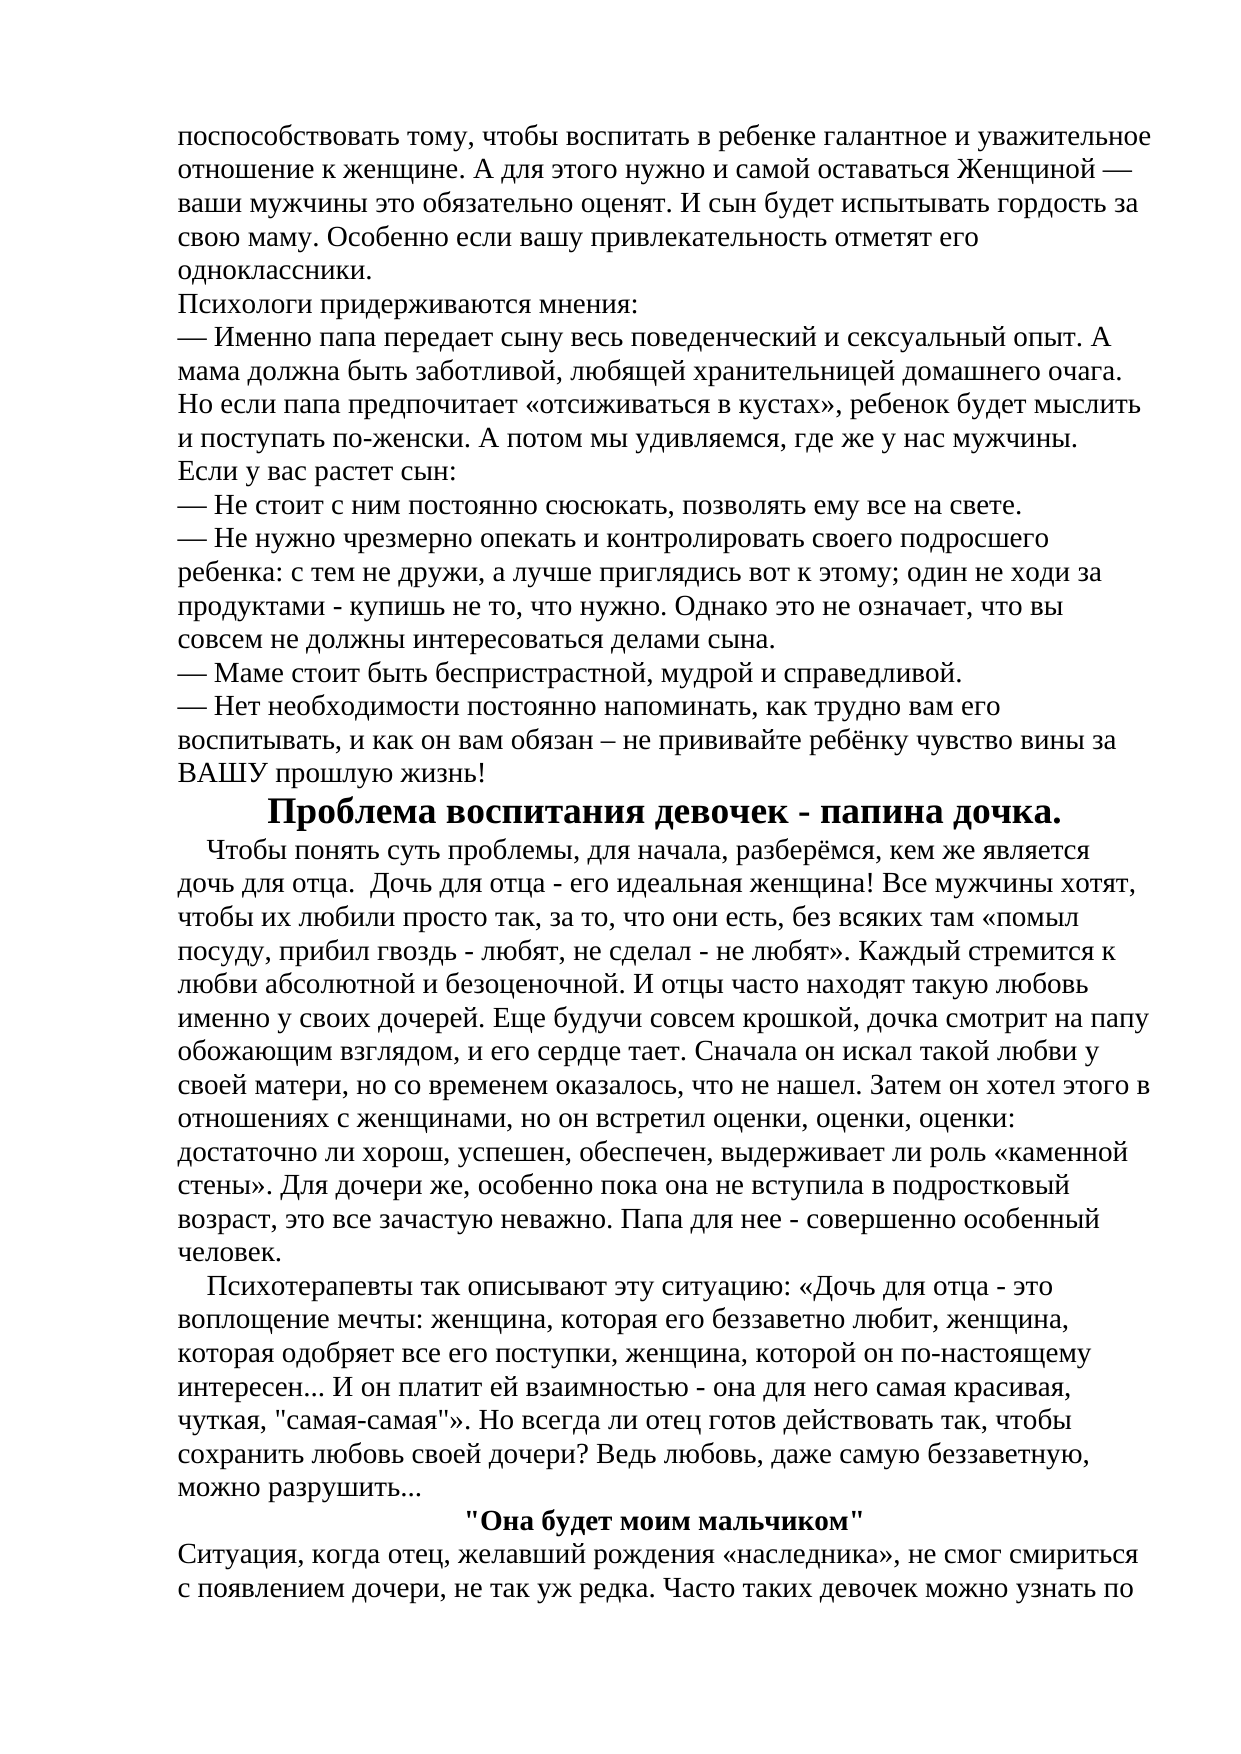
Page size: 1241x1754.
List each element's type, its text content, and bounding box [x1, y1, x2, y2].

text Проблема воспитания девочек - папина дочка. [177, 789, 1152, 832]
text — Нет необходимости постоянно напоминать, как трудно вам его воспитывать, и как он вам обязан – не прививайте ребёнку чувство вины за ВАШУ прошлую жизнь! [177, 688, 1152, 789]
text — Маме стоит быть беспристрастной, мудрой и справедливой. [177, 655, 1152, 688]
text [177, 1536, 1152, 1603]
text "Она будет моим мальчиком" [177, 1503, 1152, 1536]
text Если у вас растет сын: [177, 453, 1152, 487]
text — Не стоит с ним постоянно сюсюкать, позволять ему все на свете. [177, 487, 1152, 521]
text Психотерапевты так описывают эту ситуацию: «Дочь для отца - это воплощение мечты: женщина, которая его беззаветно любит, женщина, которая одобряет все его поступки, женщина, которой он по-настоящему интересен... И он платит ей взаимностью - она для него самая красивая, чуткая, "самая-самая"». Но всегда ли отец готов действовать так, чтобы сохранить любовь своей дочери? Ведь любовь, даже самую беззаветную, можно разрушить... [177, 1268, 1152, 1503]
text — Именно папа передает сыну весь поведенческий и сексуальный опыт. А мама должна быть заботливой, любящей хранительницей домашнего очага. Но если папа предпочитает «отсиживаться в кустах», ребенок будет мыслить и поступать по-женски. А потом мы удивляемся, где же у нас мужчины. [177, 319, 1152, 453]
text — Не нужно чрезмерно опекать и контролировать своего подросшего ребенка: с тем не дружи, а лучше приглядись вот к этому; один не ходи за продуктами - купишь не то, что нужно. Однако это не означает, что вы совсем не должны интересоваться делами сына. [177, 521, 1152, 655]
text Чтобы понять суть проблемы, для начала, разберёмся, кем же является дочь для отца. Дочь для отца - его идеальная женщина! Все мужчины хотят, чтобы их любили просто так, за то, что они есть, без всяких там «помыл посуду, прибил гвоздь - любят, не сделал - не любят». Каждый стремится к любви абсолютной и безоценочной. И отцы часто находят такую любовь именно у своих дочерей. Еще будучи совсем крошкой, дочка смотрит на папу обожающим взглядом, и его сердце тает. Сначала он искал такой любви у своей матери, но со временем оказалось, что не нашел. Затем он хотел этого в отношениях с женщинами, но он встретил оценки, оценки, оценки: достаточно ли хорош, успешен, обеспечен, выдерживает ли роль «каменной стены». Для дочери же, особенно пока она не вступила в подростковый возраст, это все зачастую неважно. Папа для нее - совершенно особенный человек. [177, 832, 1152, 1268]
text Психологи придерживаются мнения: [177, 286, 1152, 319]
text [177, 118, 1152, 286]
